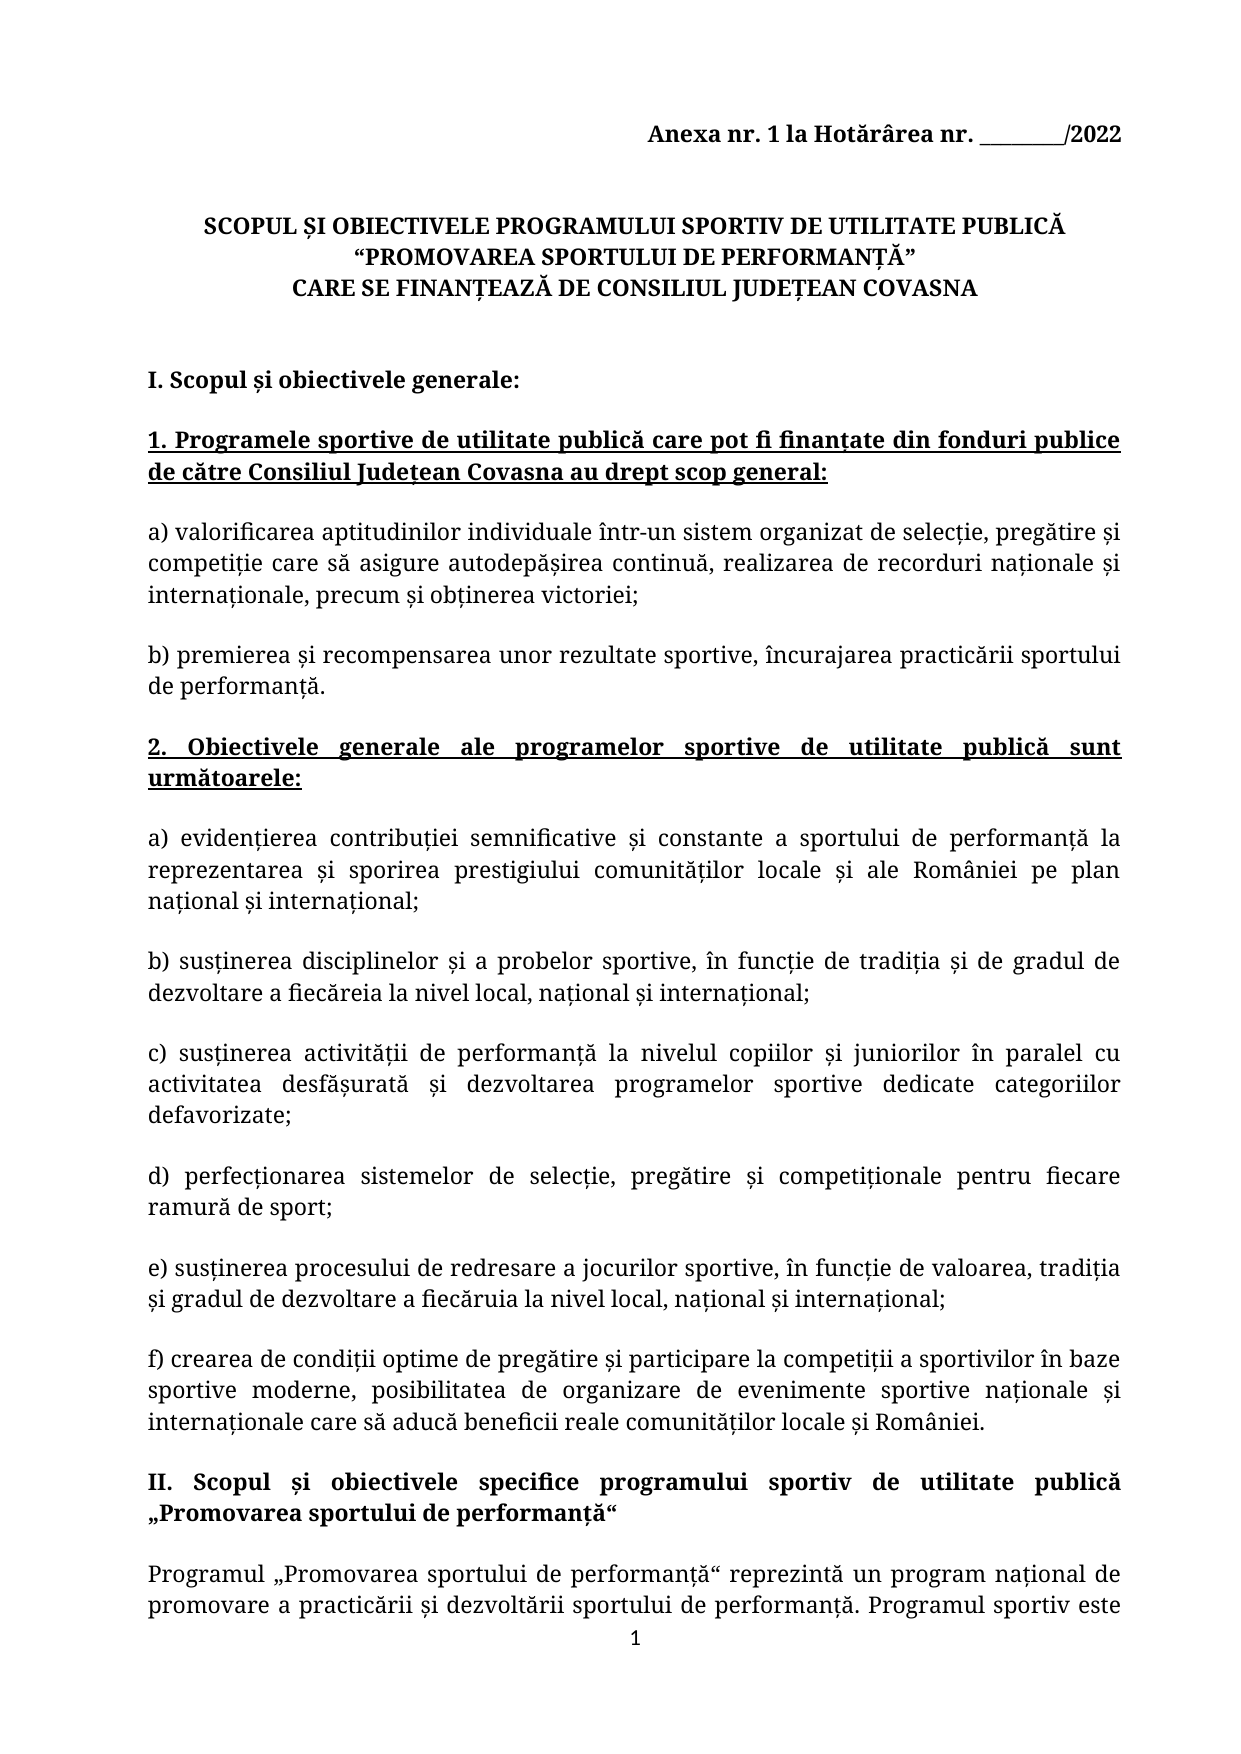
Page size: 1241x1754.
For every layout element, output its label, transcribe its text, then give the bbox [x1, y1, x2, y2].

text e) susţinerea procesului de redresare a jocurilor sportive, în funcţie de valoarea, tradiţia şi gradul de dezvoltare a fiecăruia la nivel local, naţional şi internaţional; [148, 1251, 1122, 1314]
text SCOPUL ȘI OBIECTIVELE PROGRAMULUI SPORTIV DE UTILITATE PUBLICĂ [148, 210, 1122, 241]
text b) premierea şi recompensarea unor rezultate sportive, încurajarea practicării sportului de performanţă. [148, 639, 1122, 701]
text a) valorificarea aptitudinilor individuale într-un sistem organizat de selecţie, pregătire şi competiţie care să asigure autodepăşirea continuă, realizarea de recorduri naţionale şi internaţionale, precum şi obţinerea victoriei; [148, 516, 1122, 610]
text CARE SE FINANȚEAZĂ DE CONSILIUL JUDEȚEAN COVASNA [148, 272, 1122, 303]
text II. Scopul şi obiectivele specifice programului sportiv de utilitate publică „Promovarea sportului de performanţă“ [148, 1466, 1122, 1528]
text a) evidenţierea contribuţiei semnificative şi constante a sportului de performanţă la reprezentarea şi sporirea prestigiului comunităţilor locale şi ale României pe plan naţional şi internaţional; [148, 822, 1122, 916]
text 2. Obiectivele generale ale programelor sportive de utilitate publică sunt următoarele: [148, 759, 1122, 793]
text Anexa nr. 1 la Hotărârea nr. ________/2022 [148, 118, 1122, 149]
text 2. Obiectivele generale ale programelor sportive de utilitate publică sunt următoarele: [148, 731, 1122, 757]
text “PROMOVAREA SPORTULUI DE PERFORMANȚĂ” [148, 241, 1122, 272]
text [148, 1558, 1122, 1620]
text 1. Programele sportive de utilitate publică care pot fi finanţate din fonduri publice de către Consiliul Județean Covasna au drept scop general: [148, 424, 1122, 487]
text b) susţinerea disciplinelor şi a probelor sportive, în funcţie de tradiţia şi de gradul de dezvoltare a fiecăreia la nivel local, naţional şi internaţional; [148, 945, 1122, 1008]
text I. Scopul și obiectivele generale: [148, 364, 1122, 395]
text c) susţinerea activităţii de performanţă la nivelul copiilor şi juniorilor în paralel cu activitatea desfăşurată şi dezvoltarea programelor sportive dedicate categoriilor defavorizate; [148, 1037, 1122, 1131]
text f) crearea de condiţii optime de pregătire şi participare la competiţii a sportivilor în baze sportive moderne, posibilitatea de organizare de evenimente sportive naţionale şi internaţionale care să aducă beneficii reale comunităţilor locale şi României. [148, 1343, 1122, 1437]
text d) perfecţionarea sistemelor de selecţie, pregătire şi competiţionale pentru fiecare ramură de sport; [148, 1160, 1122, 1222]
